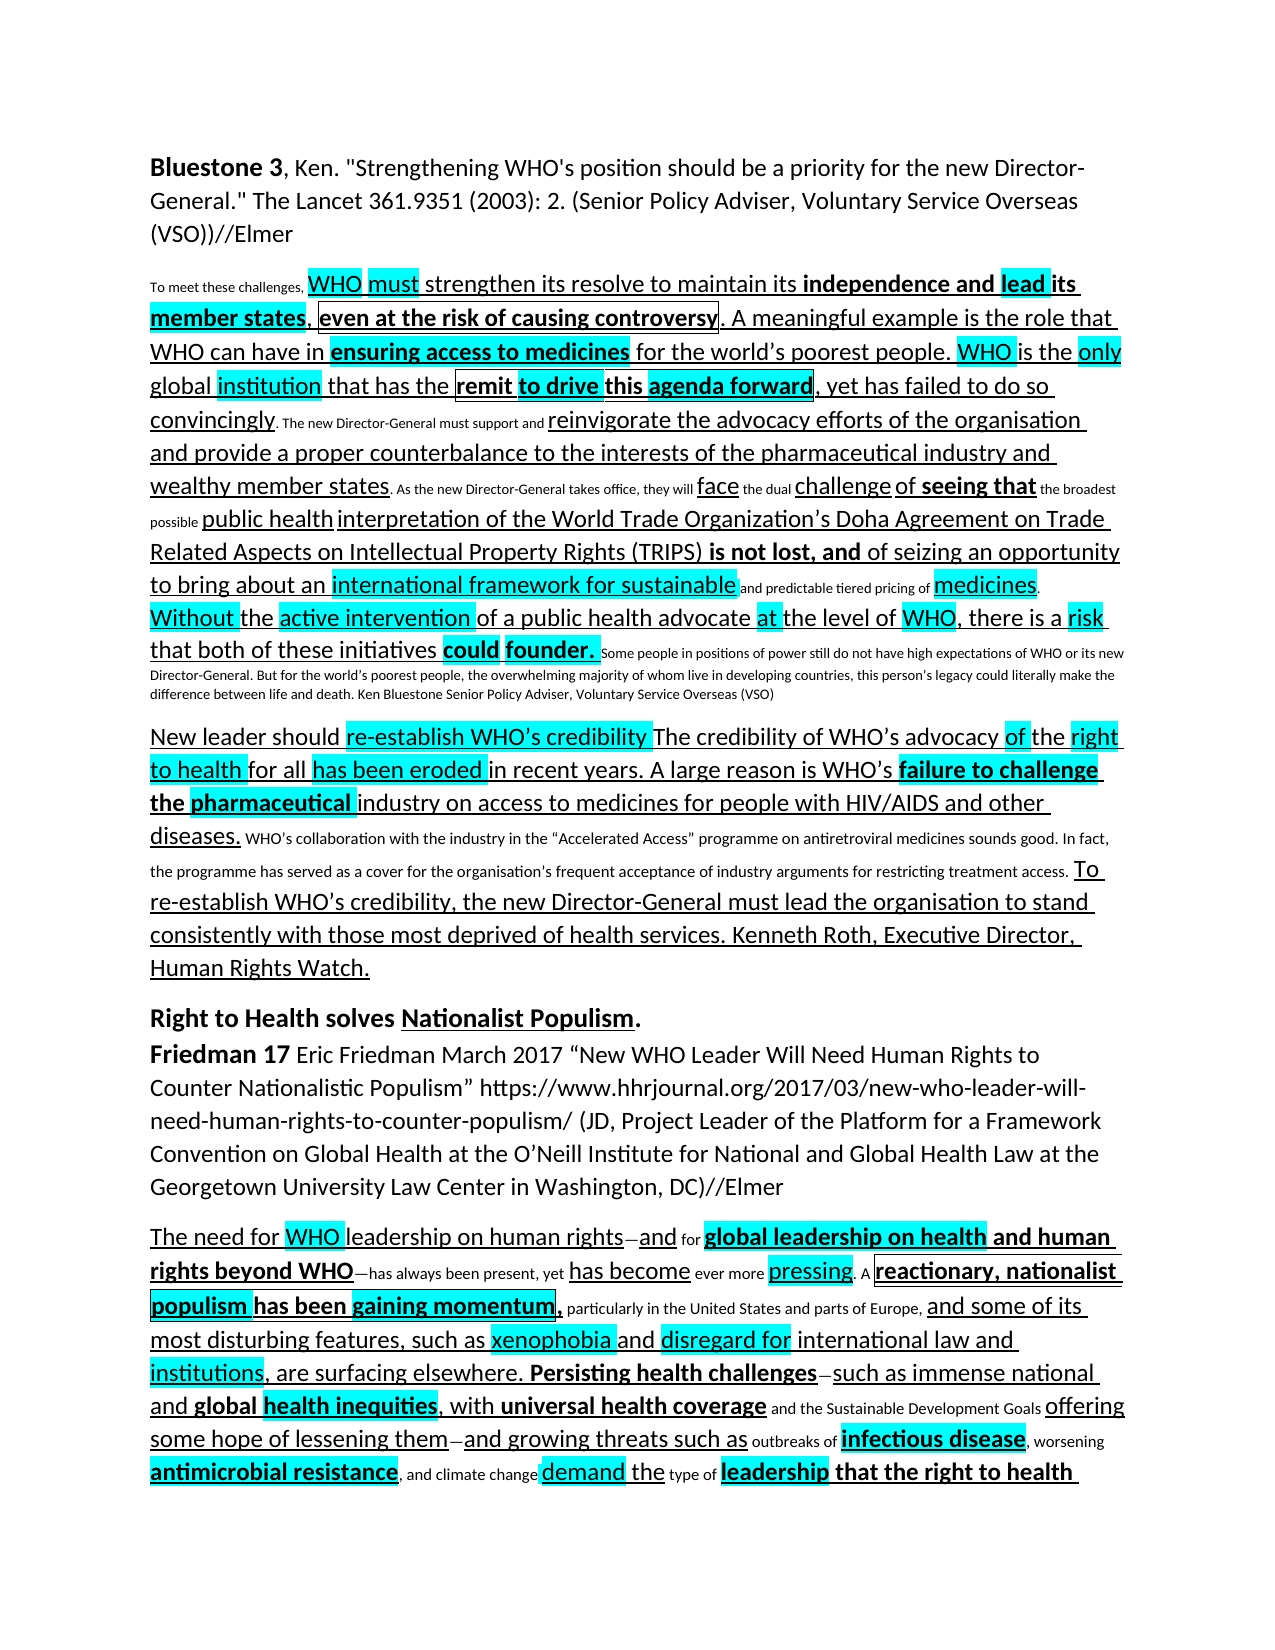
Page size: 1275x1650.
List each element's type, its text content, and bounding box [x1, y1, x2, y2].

text Bluestone 3, Ken. "Strengthening WHO's position should be a priority for the new Director-General." The Lancet 361.9351 (2003): 2. (Senior Policy Adviser, Voluntary Service Overseas (VSO))//Elmer [150, 150, 1125, 249]
subtitle Right to Health solves Nationalist Populism. [150, 1001, 1125, 1034]
text New leader should re-establish WHO’s credibility The credibility of WHO’s advocacy of the right to health for all has been eroded in recent years. A large reason is WHO’s failure to challenge the pharmaceutical industry on access to medicines for people with HIV/AIDS and other diseases. WHO’s collaboration with the industry in the “Accelerated Access” programme on antiretroviral medicines sounds good. In fact, the programme has served as a cover for the organisation’s frequent acceptance of industry arguments for restricting treatment access. To re-establish WHO’s credibility, the new Director-General must lead the organisation to stand consistently with those most deprived of health services. Kenneth Roth, Executive Director, Human Rights Watch. [150, 721, 1125, 982]
text To meet these challenges, WHO must strengthen its resolve to maintain its independence and lead its member states, even at the risk of causing controversy. A meaningful example is the role that WHO can have in ensuring access to medicines for the world’s poorest people. WHO is the only global institution that has the remit to drive this agenda forward, yet has failed to do so convincingly. The new Director-General must support and reinvigorate the advocacy efforts of the organisation and provide a proper counterbalance to the interests of the pharmaceutical industry and wealthy member states. As the new Director-General takes office, they will face the dual challenge of seeing that the broadest possible public health interpretation of the World Trade Organization’s Doha Agreement on Trade Related Aspects on Intellectual Property Rights (TRIPS) is not lost, and of seizing an opportunity to bring about an international framework for sustainable and predictable tiered pricing of medicines. Without the active intervention of a public health advocate at the level of WHO, there is a risk that both of these initiatives could founder. Some people in positions of power still do not have high expectations of WHO or its new Director-General. But for the world’s poorest people, the overwhelming majority of whom live in developing countries, this person’s legacy could literally make the difference between life and death. Ken Bluestone Senior Policy Adviser, Voluntary Service Overseas (VSO) [150, 268, 1125, 703]
text Friedman 17 Eric Friedman March 2017 “New WHO Leader Will Need Human Rights to Counter Nationalistic Populism” https://www.hhrjournal.org/2017/03/new-who-leader-will-need-human-rights-to-counter-populism/ (JD, Project Leader of the Platform for a Framework Convention on Global Health at the O’Neill Institute for National and Global Health Law at the Georgetown University Law Center in Washington, DC)//Elmer [150, 1037, 1125, 1202]
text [150, 1221, 1125, 1486]
